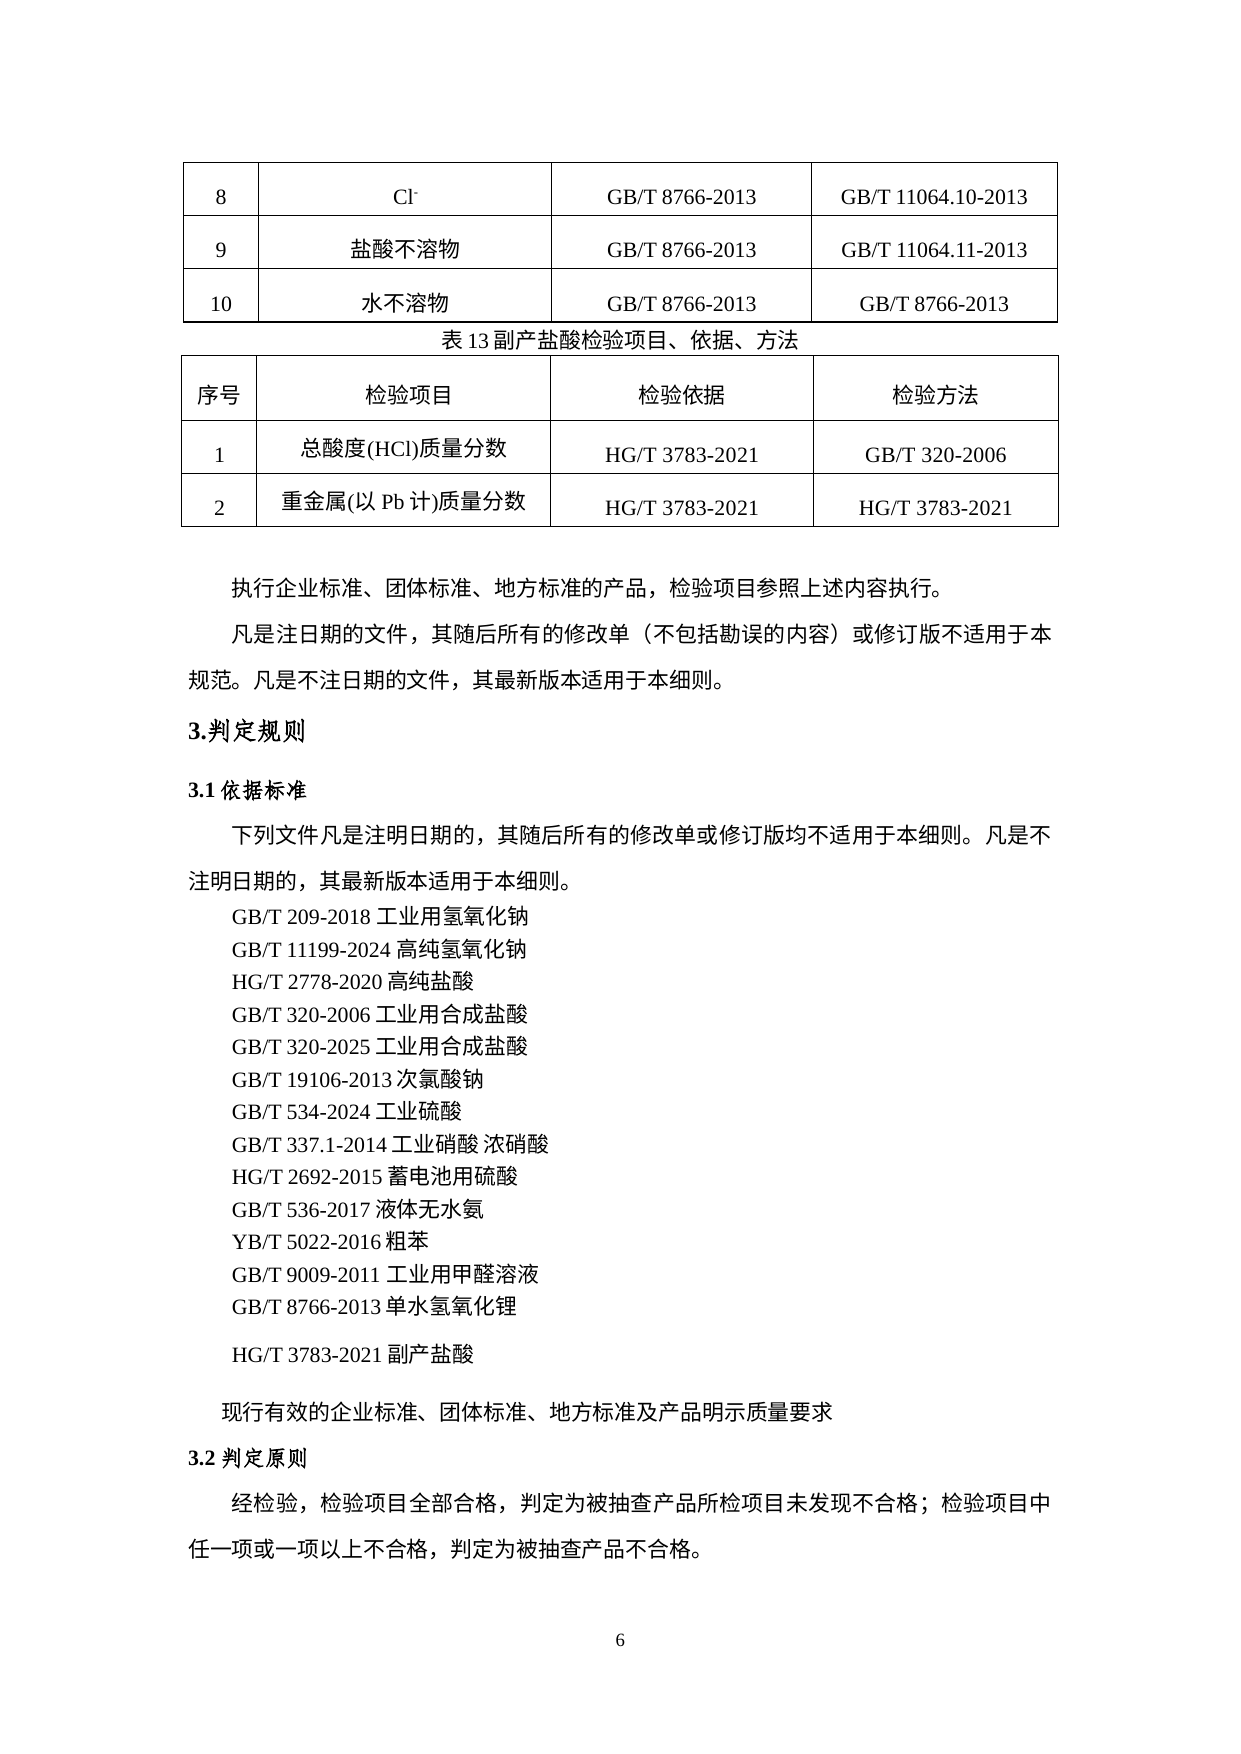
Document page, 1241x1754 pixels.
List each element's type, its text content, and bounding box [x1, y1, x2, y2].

text GB/T 9009-2011 工业用甲醛溶液 [188, 1256, 1052, 1289]
text 下列文件凡是注明日期的，其随后所有的修改单或修订版均不适用于本细则。凡是不注明日期的，其最新版本适用于本细则。 [188, 807, 1052, 899]
table_cell Cl- [259, 163, 551, 215]
table_cell GB/T 320-2006 [814, 421, 1058, 473]
table_cell HG/T 3783-2021 [814, 474, 1058, 526]
table_cell GB/T 11064.11-2013 [812, 216, 1057, 268]
text GB/T 534-2024工业硫酸 [188, 1094, 1052, 1126]
text 3.判定规则 [188, 713, 1052, 746]
table_header 检验项目 [257, 356, 550, 420]
text 现行有效的企业标准、团体标准、地方标准及产品明示质量要求 [188, 1385, 1052, 1429]
table_cell 盐酸不溶物 [259, 216, 551, 268]
text GB/T 320-2006工业用合成盐酸 [188, 996, 1052, 1029]
table_cell GB/T 8766-2013 [812, 269, 1057, 321]
text 表13副产盐酸检验项目、依据、方法 [188, 323, 1052, 355]
text 经检验，检验项目全部合格，判定为被抽查产品所检项目未发现不合格；检验项目中任一项或一项以上不合格，判定为被抽查产品不合格。 [188, 1475, 1052, 1567]
text HG/T 3783-2021副产盐酸 [188, 1337, 1052, 1369]
text GB/T 209-2018 工业用氢氧化钠 [188, 899, 1052, 931]
text 3.1依据标准 [188, 761, 1052, 807]
table_cell HG/T 3783-2021 [551, 421, 813, 473]
table_header 检验依据 [551, 356, 813, 420]
text HG/T 2692-2015蓄电池用硫酸 [188, 1159, 1052, 1191]
text GB/T 337.1-2014工业硝酸 浓硝酸 [188, 1126, 1052, 1159]
text GB/T 19106-2013次氯酸钠 [188, 1061, 1052, 1094]
text 凡是注日期的文件，其随后所有的修改单（不包括勘误的内容）或修订版不适用于本规范。凡是不注日期的文件，其最新版本适用于本细则。 [188, 606, 1052, 697]
text 3.2 判定原则 [188, 1429, 1052, 1475]
table_cell 9 [184, 216, 258, 268]
text HG/T 2778-2020高纯盐酸 [188, 964, 1052, 996]
table_cell GB/T 11064.10-2013 [812, 163, 1057, 215]
table_cell 水不溶物 [259, 269, 551, 321]
table_cell GB/T 8766-2013 [552, 163, 811, 215]
text 执行企业标准、团体标准、地方标准的产品，检验项目参照上述内容执行。 [188, 560, 1052, 606]
table_cell GB/T 8766-2013 [552, 216, 811, 268]
table_cell GB/T 8766-2013 [552, 269, 811, 321]
text GB/T 8766-2013单水氢氧化锂 [188, 1289, 1052, 1321]
table_cell 8 [184, 163, 258, 215]
table_cell 重金属(以Pb计)质量分数 [257, 474, 550, 526]
text GB/T 11199-2024 高纯氢氧化钠 [188, 931, 1052, 964]
table_cell 总酸度(HCl)质量分数 [257, 421, 550, 473]
table_header 检验方法 [814, 356, 1058, 420]
text GB/T 320-2025工业用合成盐酸 [188, 1029, 1052, 1061]
text YB/T 5022-2016粗苯 [188, 1224, 1052, 1256]
table_cell 1 [182, 421, 256, 473]
table_header 序号 [182, 356, 256, 420]
table_cell HG/T 3783-2021 [551, 474, 813, 526]
table_cell 10 [184, 269, 258, 321]
text GB/T 536-2017液体无水氨 [188, 1191, 1052, 1224]
table_cell 2 [182, 474, 256, 526]
